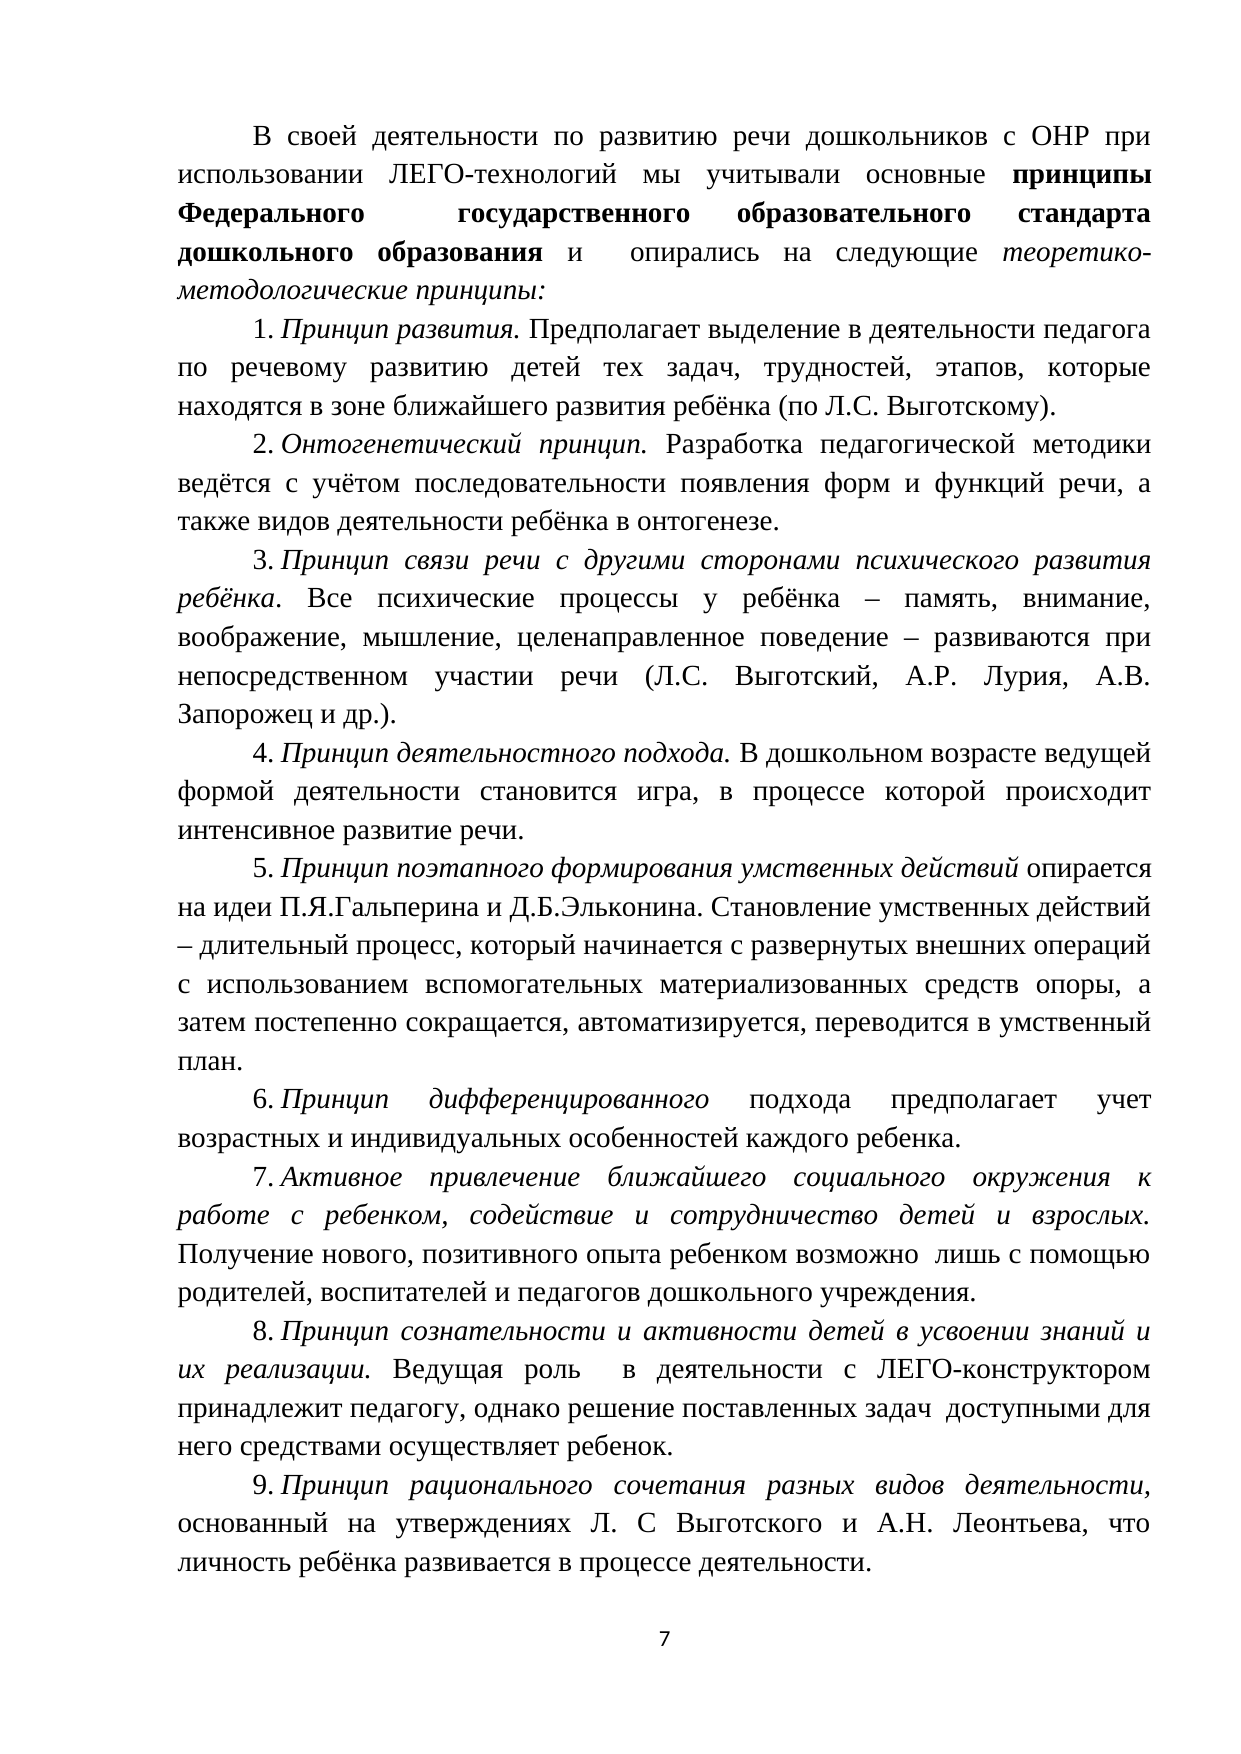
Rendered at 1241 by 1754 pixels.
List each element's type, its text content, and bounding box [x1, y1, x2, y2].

list Принцип деятельностного подхода. В дошкольном возрасте ведущей формой деятельности становится игра, в процессе которой происходит интенсивное развитие речи. [177, 735, 1152, 845]
list Принцип связи речи с другими сторонами психического развития ребёнка. Все психические процессы у ребёнка – память, внимание, воображение, мышление, целенаправленное поведение – развиваются при непосредственном участии речи (Л.С. Выготский, А.Р. Лурия, А.В. Запорожец и др.). [177, 542, 1152, 730]
text В своей деятельности по развитию речи дошкольников с ОНР при использовании ЛЕГО-технологий мы учитывали основные принципы Федерального государственного образовательного стандарта дошкольного образования и опирались на следующие теоретико-методологические принципы: [177, 118, 1152, 306]
list Принцип рационального сочетания разных видов деятельности, основанный на утверждениях Л. С Выготского и А.Н. Леонтьева, что личность ребёнка развивается в процессе деятельности. [177, 1467, 1152, 1578]
list Принцип развития. Предполагает выделение в деятельности педагога по речевому развитию детей тех задач, трудностей, этапов, которые находятся в зоне ближайшего развития ребёнка (по Л.С. Выготскому). [177, 311, 1152, 421]
list Принцип сознательности и активности детей в усвоении знаний и их реализации. Ведущая роль в деятельности с ЛЕГО-конструктором принадлежит педагогу, однако решение поставленных задач доступными для него средствами осуществляет ребенок. [177, 1313, 1152, 1462]
list Активное привлечение ближайшего социального окружения к работе с ребенком, содействие и сотрудничество детей и взрослых. Получение нового, позитивного опыта ребенком возможно лишь с помощью родителей, воспитателей и педагогов дошкольного учреждения. [177, 1159, 1152, 1308]
list Принцип дифференцированного подхода предполагает учет возрастных и индивидуальных особенностей каждого ребенка. [177, 1082, 1152, 1154]
list Онтогенетический принцип. Разработка педагогической методики ведётся с учётом последовательности появления форм и функций речи, а также видов деятельности ребёнка в онтогенезе. [177, 426, 1152, 537]
list Принцип поэтапного формирования умственных действий опирается на идеи П.Я.Гальперина и Д.Б.Эльконина. Становление умственных действий – длительный процесс, который начинается с развернутых внешних операций с использованием вспомогательных материализованных средств опоры, а затем постепенно сокращается, автоматизируется, переводится в умственный план. [177, 850, 1152, 1077]
